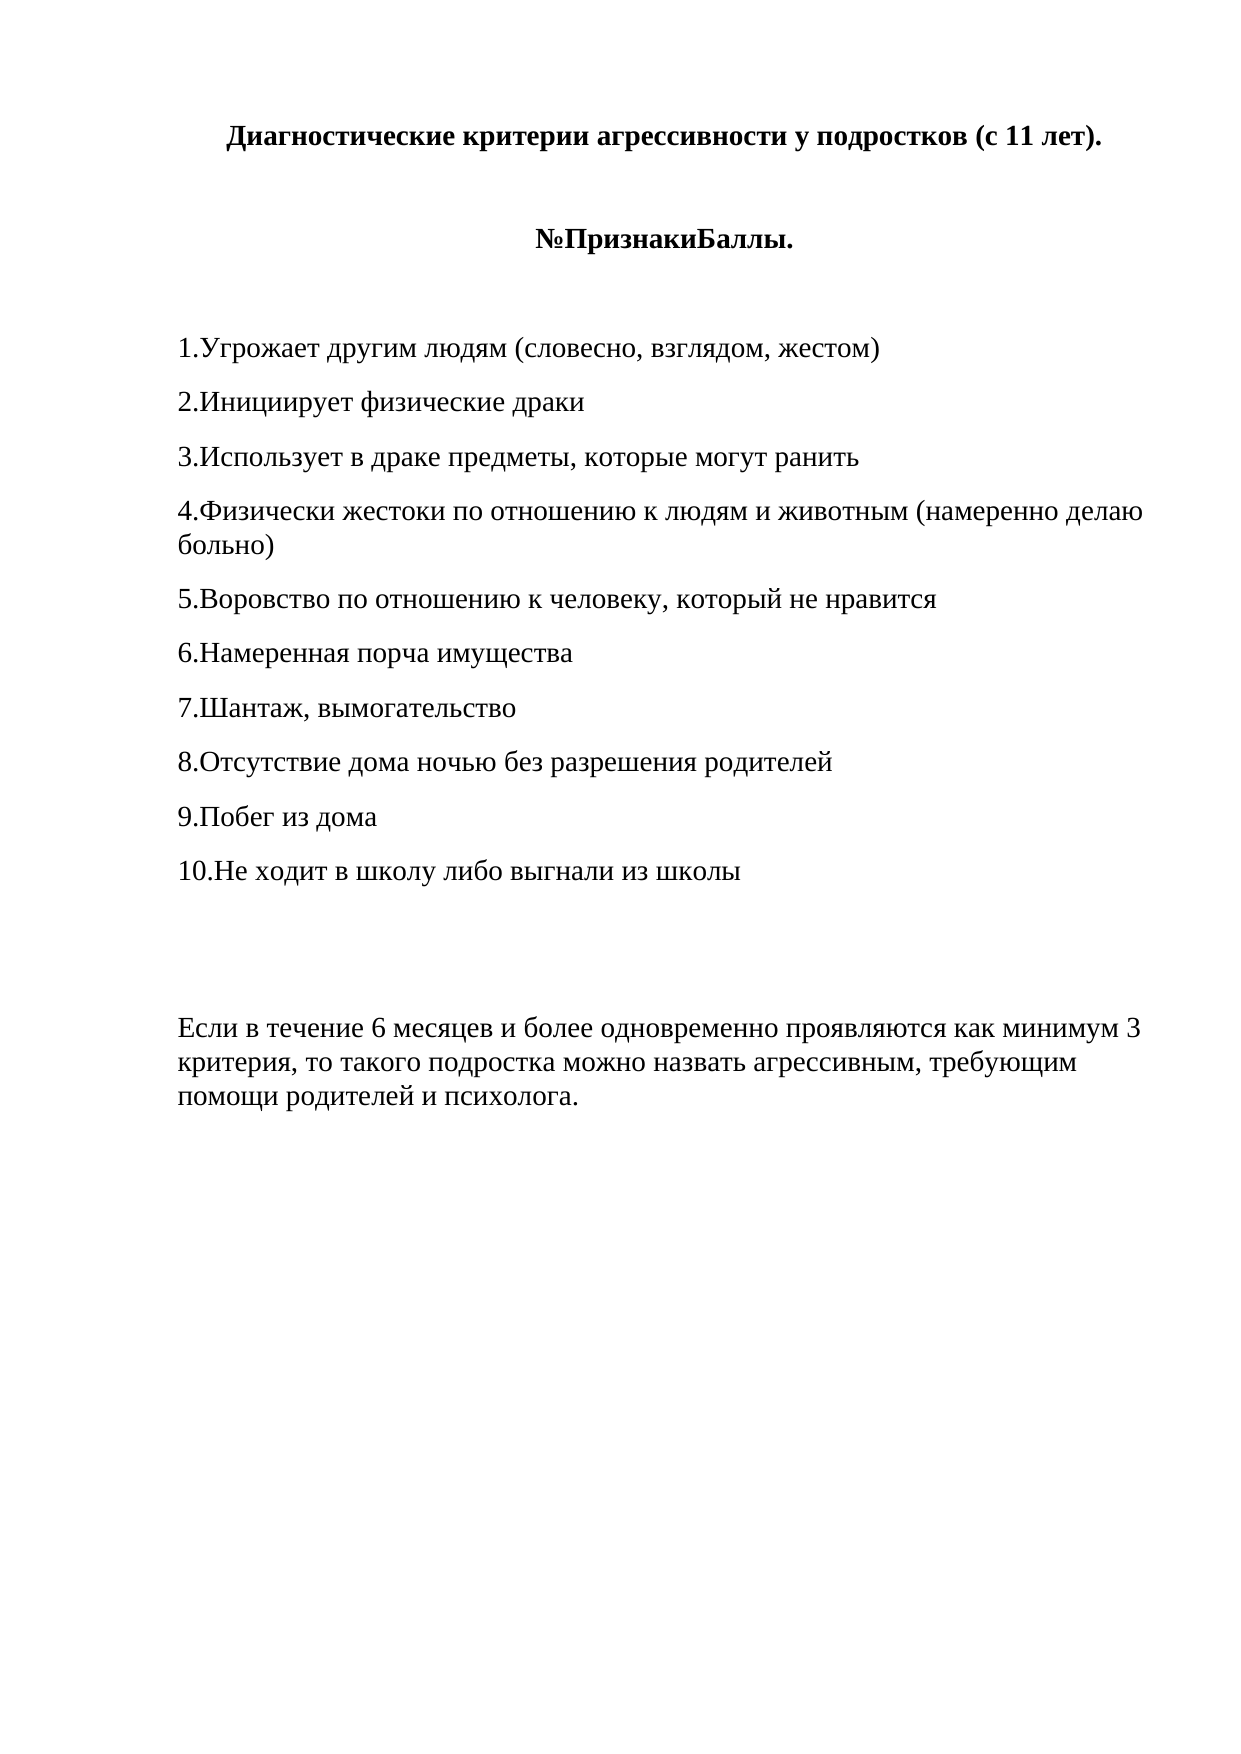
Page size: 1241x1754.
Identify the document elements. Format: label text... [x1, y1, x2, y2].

text 8.Отсутствие дома ночью без разрешения родителей [177, 744, 1152, 778]
text Если в течение 6 месяцев и более одновременно проявляются как минимум 3 критерия, то такого подростка можно назвать агрессивным, требующим помощи родителей и психолога. [177, 1011, 1152, 1111]
text 5.Воровство по отношению к человеку, который не нравится [177, 581, 1152, 615]
text №ПризнакиБаллы. [177, 221, 1152, 255]
text 3.Использует в драке предметы, которые могут ранить [177, 439, 1152, 472]
text 2.Инициирует физические драки [177, 384, 1152, 418]
text 9.Побег из дома [177, 799, 1152, 832]
text Диагностические критерии агрессивности у подростков (с 11 лет). [177, 118, 1152, 152]
text 10.Не ходит в школу либо выгнали из школы [177, 853, 1152, 887]
text 7.Шантаж, вымогательство [177, 690, 1152, 723]
text 6.Намеренная порча имущества [177, 636, 1152, 669]
text 1.Угрожает другим людям (словесно, взглядом, жестом) [177, 330, 1152, 364]
text 4.Физически жестоки по отношению к людям и животным (намеренно делаю больно) [177, 493, 1152, 560]
